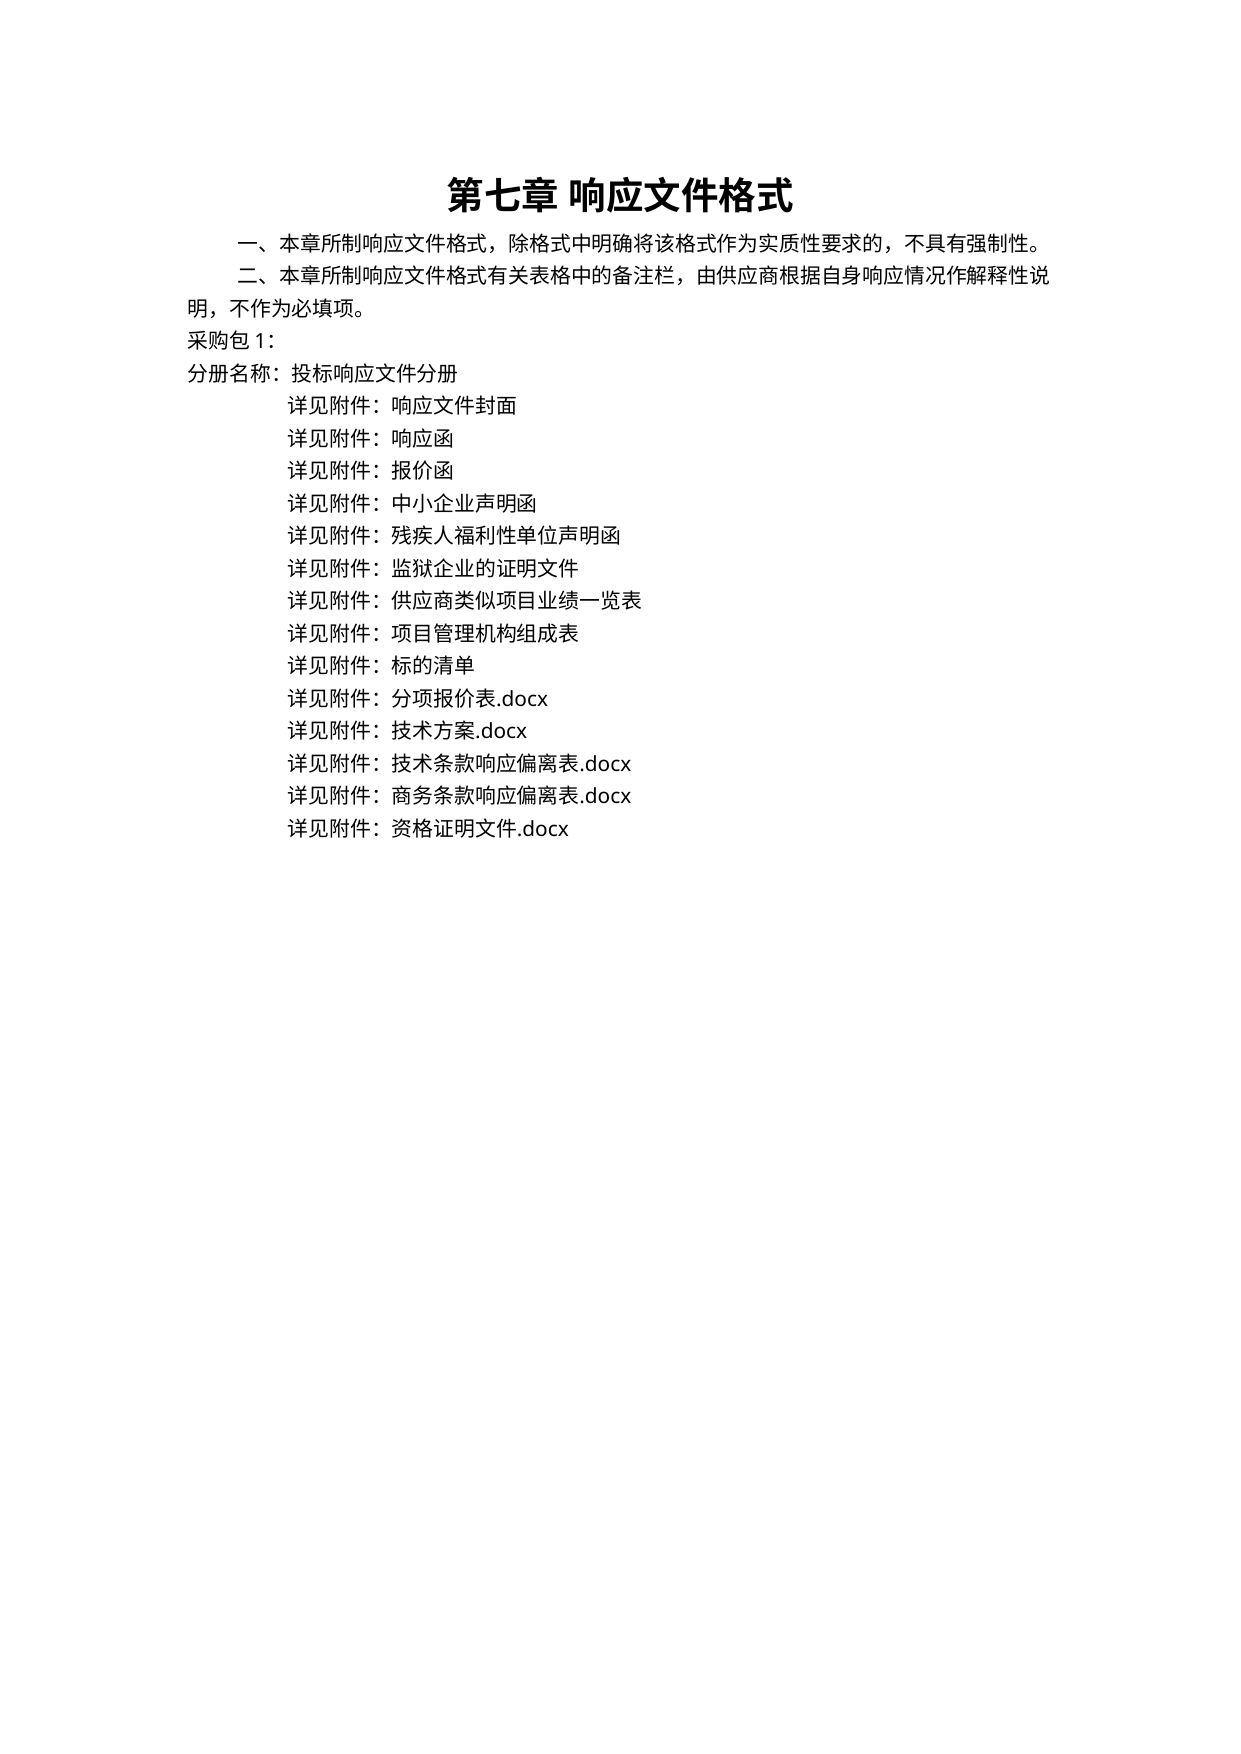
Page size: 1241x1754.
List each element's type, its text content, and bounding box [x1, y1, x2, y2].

text 第七章 响应文件格式 [187, 162, 1053, 227]
text 详见附件：分项报价表.docx [187, 682, 1053, 714]
text 详见附件：报价函 [187, 454, 1053, 487]
text 详见附件：资格证明文件.docx [187, 812, 1053, 844]
text 详见附件：商务条款响应偏离表.docx [187, 779, 1053, 812]
text 详见附件：响应文件封面 [187, 389, 1053, 422]
text 详见附件：残疾人福利性单位声明函 [187, 519, 1053, 552]
text 一、本章所制响应文件格式，除格式中明确将该格式作为实质性要求的，不具有强制性。 [187, 227, 1053, 259]
text 采购包1： [187, 324, 1053, 357]
text 详见附件：监狱企业的证明文件 [187, 552, 1053, 584]
text 详见附件：供应商类似项目业绩一览表 [187, 584, 1053, 617]
text 详见附件：中小企业声明函 [187, 487, 1053, 519]
text 分册名称：投标响应文件分册 [187, 357, 1053, 389]
text 二、本章所制响应文件格式有关表格中的备注栏，由供应商根据自身响应情况作解释性说明，不作为必填项。 [187, 259, 1053, 324]
text 详见附件：响应函 [187, 422, 1053, 454]
text 详见附件：标的清单 [187, 649, 1053, 682]
text 详见附件：技术条款响应偏离表.docx [187, 747, 1053, 779]
text 详见附件：技术方案.docx [187, 714, 1053, 747]
text 详见附件：项目管理机构组成表 [187, 617, 1053, 649]
